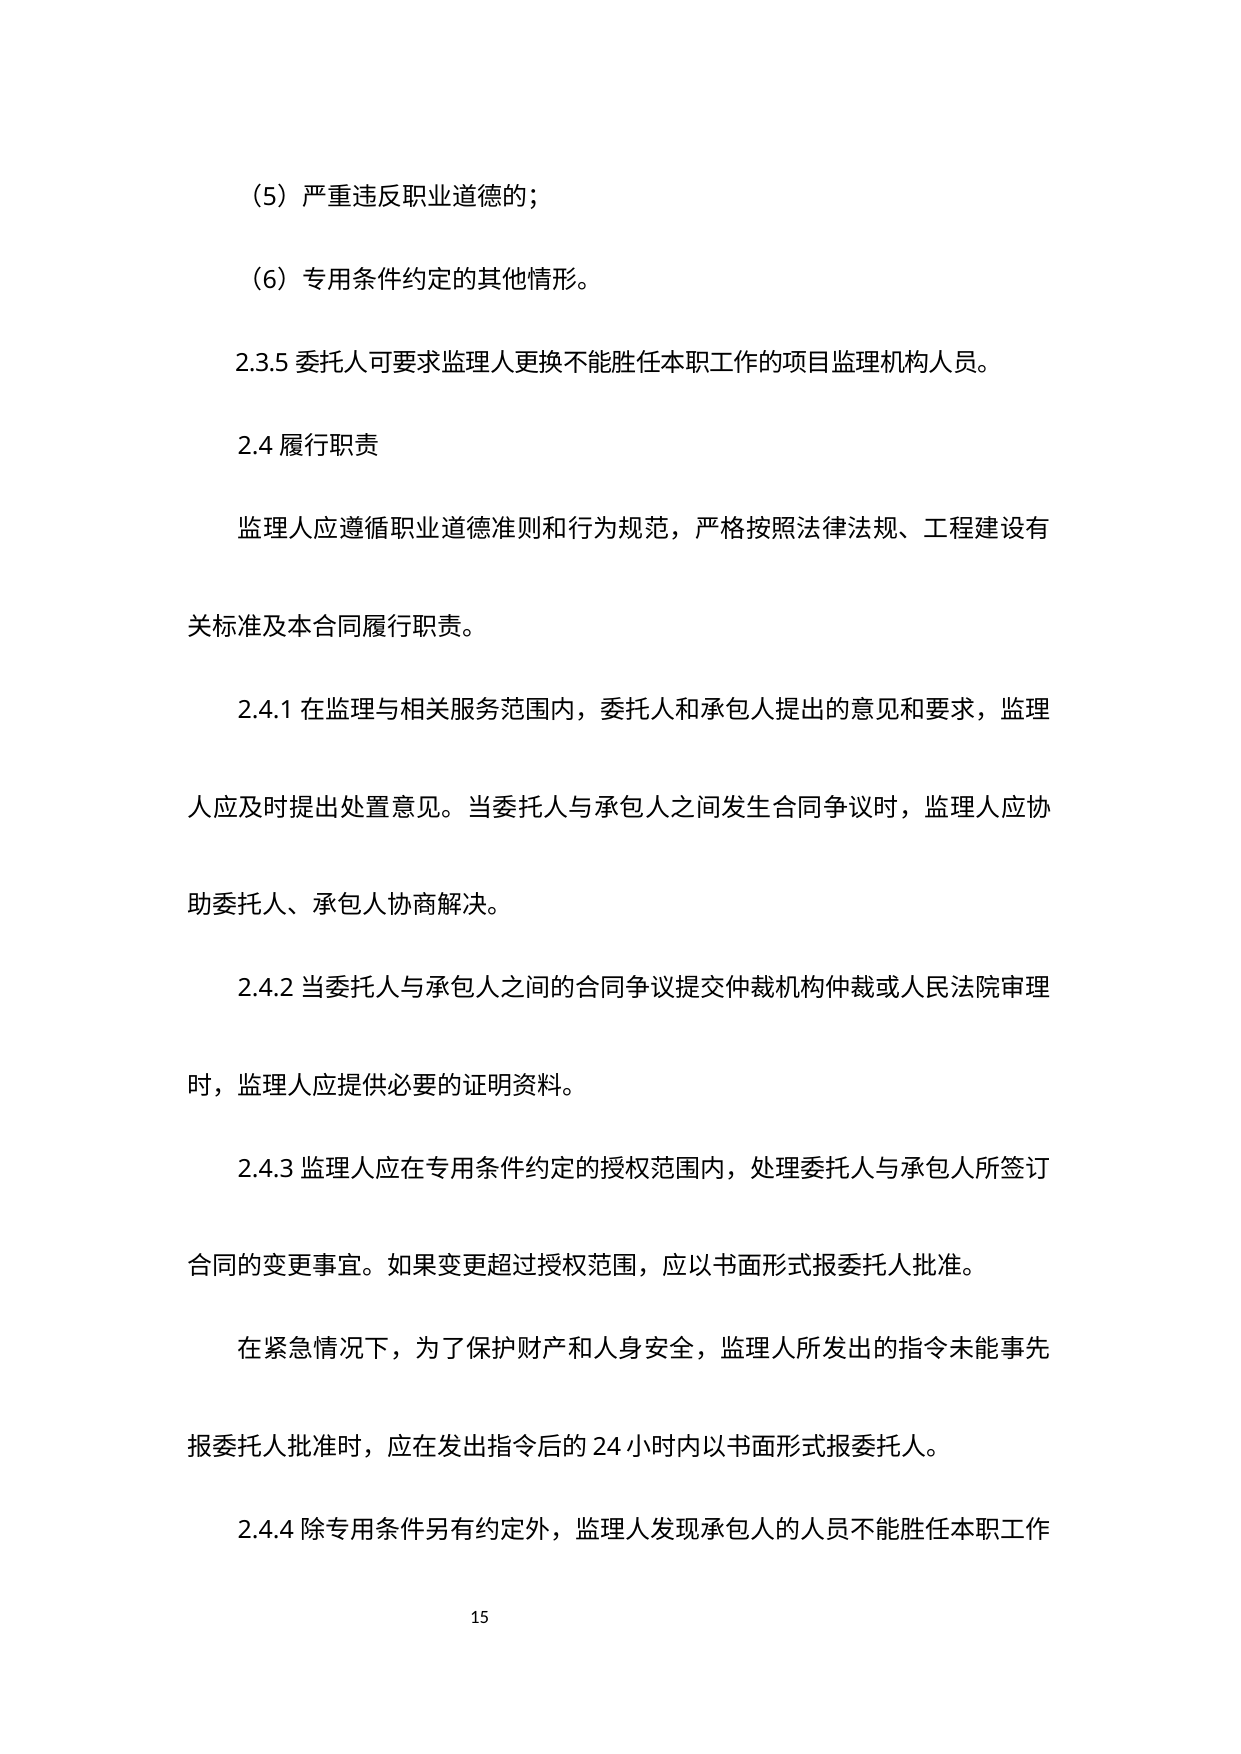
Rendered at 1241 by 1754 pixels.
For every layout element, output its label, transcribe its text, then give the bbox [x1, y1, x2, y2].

text 监理人应遵循职业道德准则和行为规范，严格按照法律法规、工程建设有关标准及本合同履行职责。 [187, 494, 1053, 657]
text （5）严重违反职业道德的； [187, 162, 1053, 227]
text 在紧急情况下，为了保护财产和人身安全，监理人所发出的指令未能事先报委托人批准时，应在发出指令后的24小时内以书面形式报委托人。 [187, 1314, 1053, 1477]
text 2.4 履行职责 [187, 411, 1053, 476]
text （6）专用条件约定的其他情形。 [187, 245, 1053, 310]
text 2.3.5 委托人可要求监理人更换不能胜任本职工作的项目监理机构人员。 [187, 328, 1053, 393]
text 2.4.3 监理人应在专用条件约定的授权范围内，处理委托人与承包人所签订合同的变更事宜。如果变更超过授权范围，应以书面形式报委托人批准。 [187, 1134, 1053, 1296]
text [187, 1495, 1053, 1560]
text 2.4.2 当委托人与承包人之间的合同争议提交仲裁机构仲裁或人民法院审理时，监理人应提供必要的证明资料。 [187, 953, 1053, 1116]
text 2.4.1 在监理与相关服务范围内，委托人和承包人提出的意见和要求，监理人应及时提出处置意见。当委托人与承包人之间发生合同争议时，监理人应协助委托人、承包人协商解决。 [187, 675, 1053, 935]
